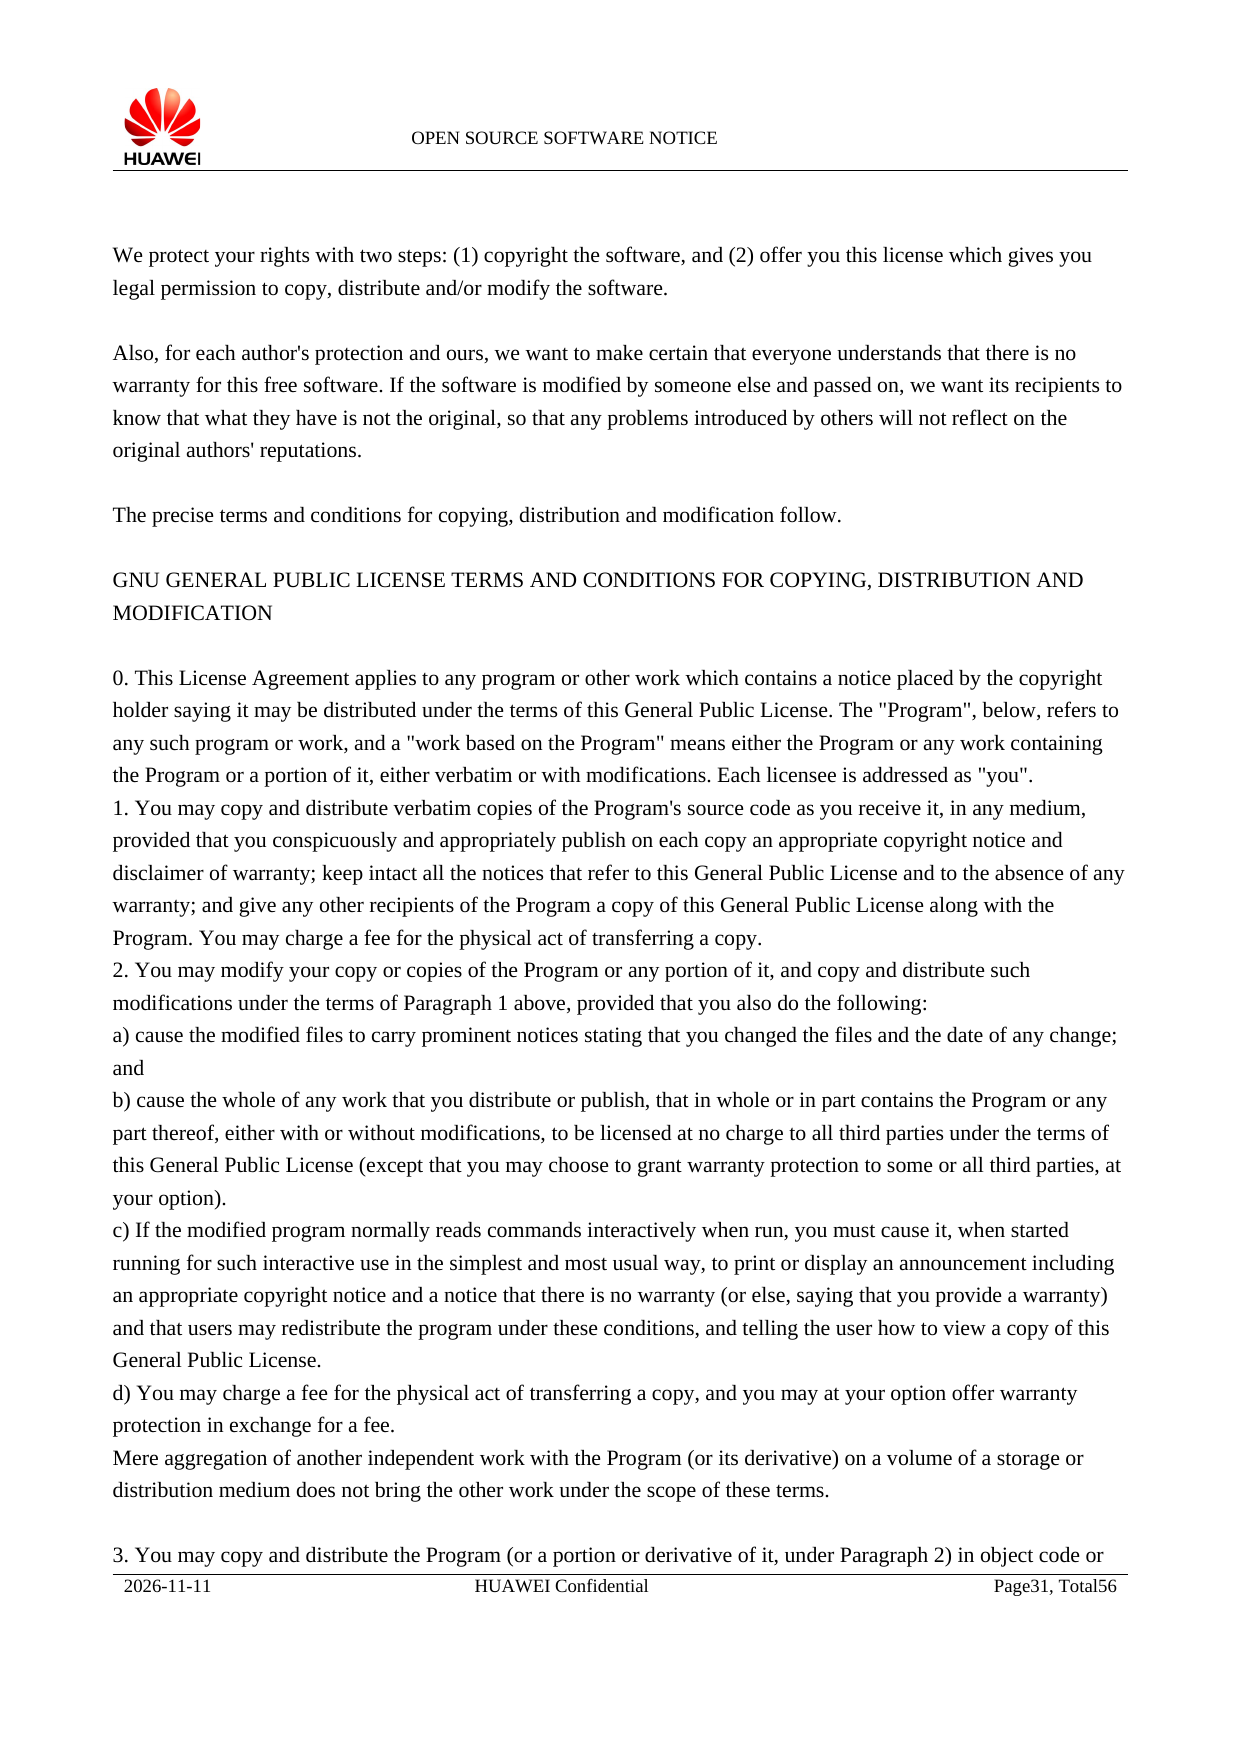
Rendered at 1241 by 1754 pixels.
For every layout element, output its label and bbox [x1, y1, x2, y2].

picture [124, 88, 201, 165]
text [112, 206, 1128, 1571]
